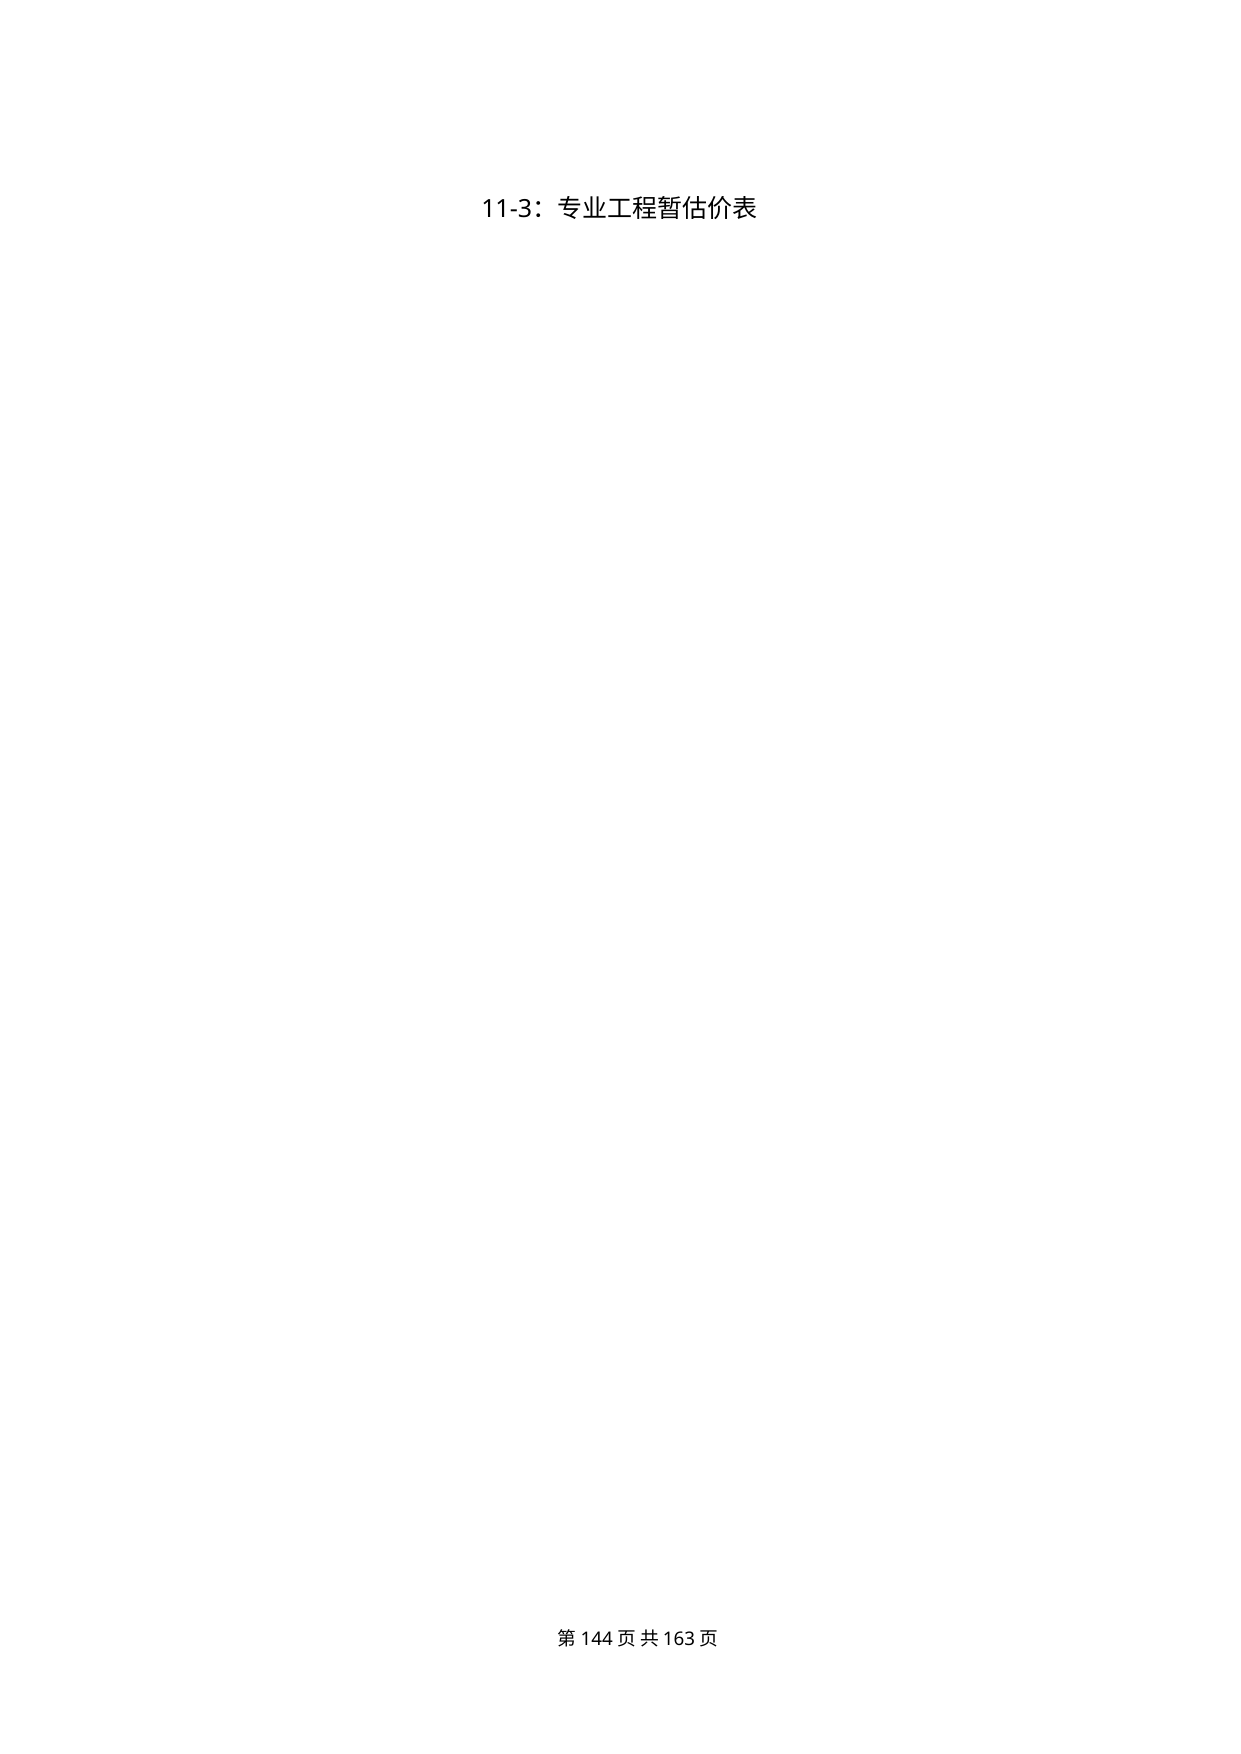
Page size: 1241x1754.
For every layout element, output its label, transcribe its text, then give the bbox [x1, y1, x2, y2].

text 11-3：专业工程暂估价表 [159, 174, 1078, 239]
